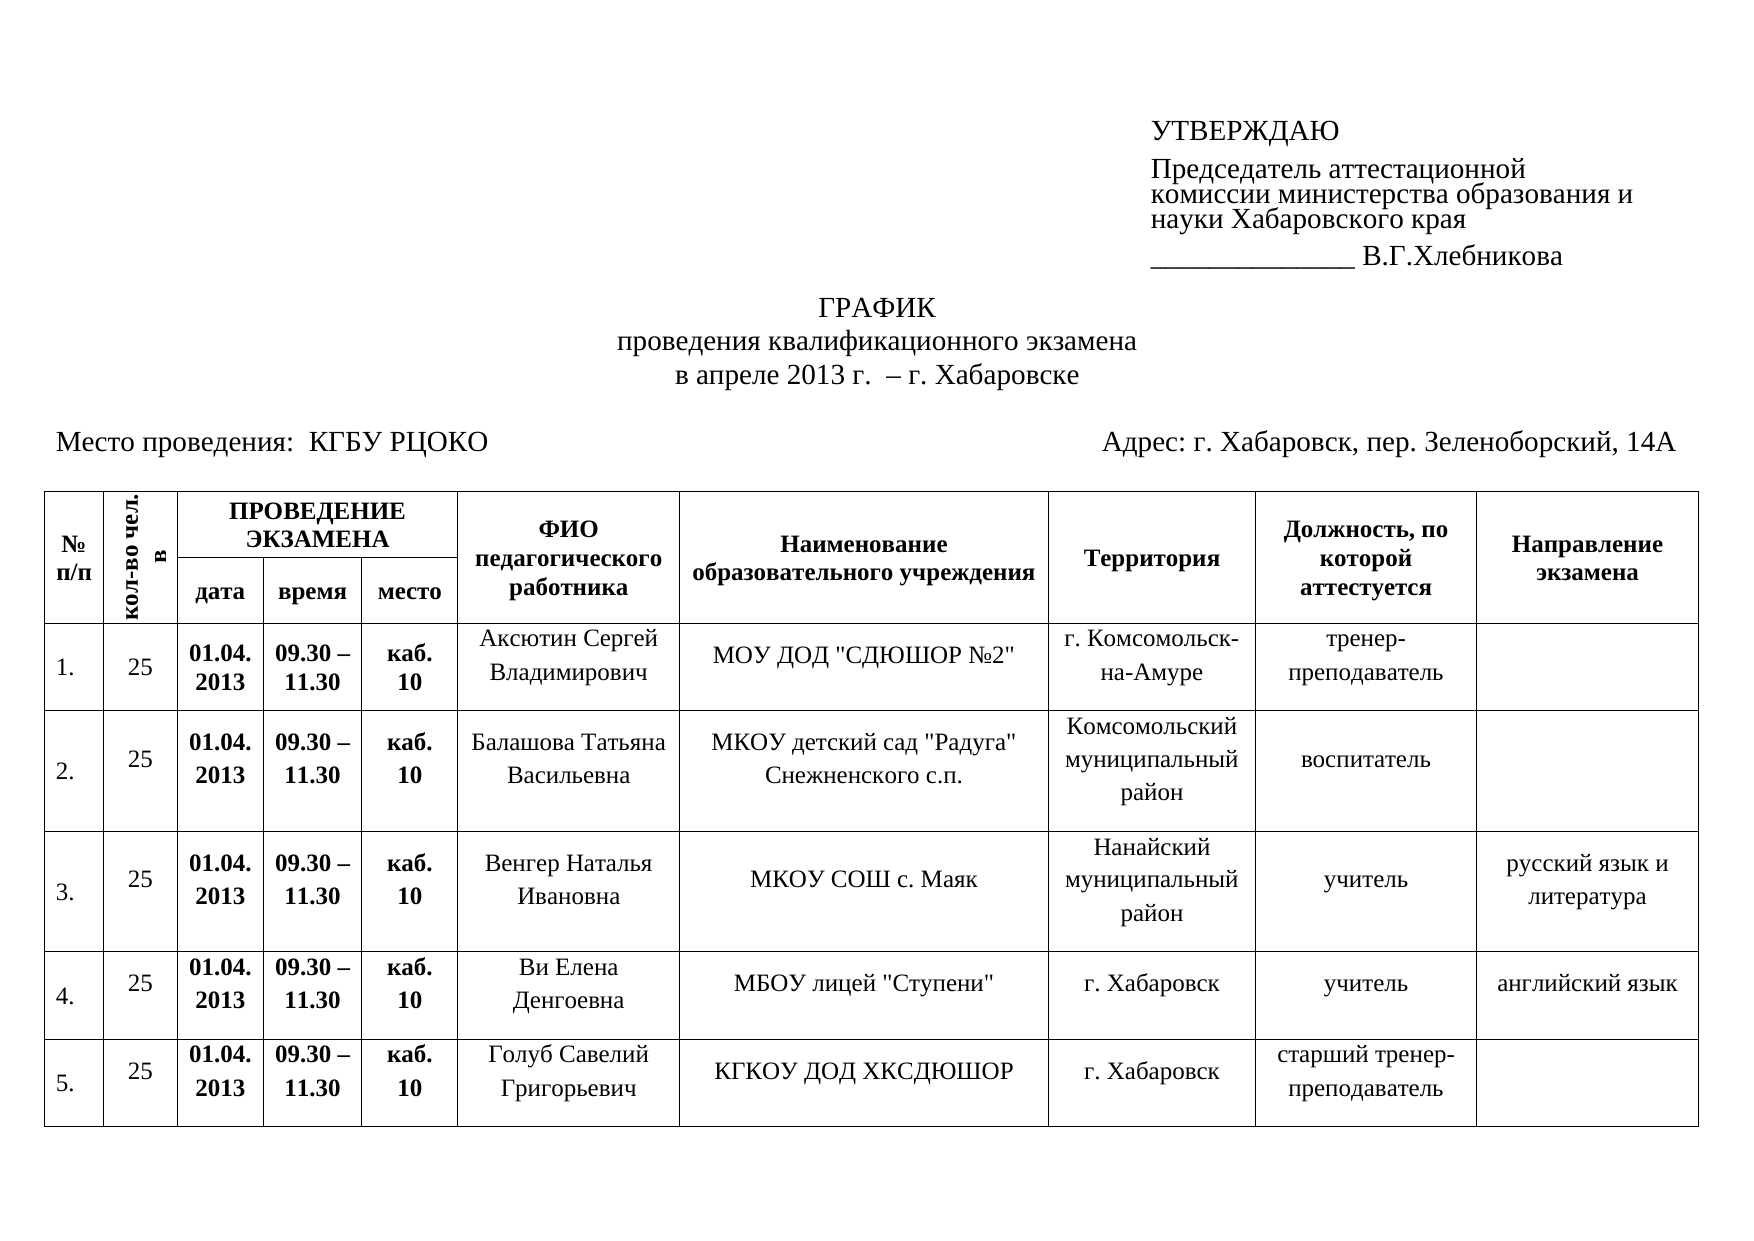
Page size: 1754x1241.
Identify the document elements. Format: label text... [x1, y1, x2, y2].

table_header Проведение экзамена [178, 492, 457, 557]
table_cell [45, 711, 103, 831]
table_cell г. Хабаровск [1049, 952, 1255, 1038]
table_cell 01.04.2013 [178, 624, 263, 710]
table_header ФИО педагогического работника [458, 492, 679, 622]
text ГРАФИК [118, 290, 1636, 323]
table_cell Аксютин Сергей Владимирович [458, 624, 679, 710]
table_cell 25 [104, 1040, 177, 1126]
table_cell Комсомольский муниципальный район [1049, 711, 1255, 831]
table_cell Нанайский муниципальный район [1049, 832, 1255, 951]
text в апреле 2013 г. – г. Хабаровске [118, 357, 1636, 391]
table_cell [45, 624, 103, 710]
table_cell 01.04.2013 [178, 832, 263, 951]
table_cell [1477, 1040, 1698, 1126]
table_cell 25 [104, 624, 177, 710]
table_cell г. Комсомольск-на-Амуре [1049, 624, 1255, 710]
table_cell [1477, 711, 1698, 831]
table_cell 01.04.2013 [178, 952, 263, 1038]
table_cell [45, 832, 103, 951]
table_cell время [264, 558, 361, 622]
text ______________ В.Г.Хлебникова [1151, 246, 1636, 271]
table_cell [45, 952, 103, 1038]
table_cell МОУ ДОД "СДЮШОР №2" [680, 624, 1048, 710]
table_header Наименование образовательного учреждения [680, 492, 1048, 622]
text проведения квалификационного экзамена [118, 323, 1636, 357]
text Председатель аттестационной комиссии министерства образования и науки Хабаровского края [1151, 158, 1636, 233]
text УТВЕРЖДАЮ [1285, 121, 1636, 146]
table_cell 25 [104, 832, 177, 951]
table_cell Ви Елена Денгоевна [458, 952, 679, 1038]
table_cell 09.30 – 11.30 [264, 952, 361, 1038]
table_cell учитель [1256, 952, 1476, 1038]
table_cell каб. 10 [362, 711, 457, 831]
text УТВЕРЖДАЮ [1151, 121, 1268, 146]
table_cell 09.30 – 11.30 [264, 711, 361, 831]
table_header Направление экзамена [1477, 492, 1698, 622]
table_cell г. Хабаровск [1049, 1040, 1255, 1126]
table_cell каб. 10 [362, 1040, 457, 1126]
table_cell КГКОУ ДОД ХКСДЮШОР [680, 1040, 1048, 1126]
table_cell английский язык [1477, 952, 1698, 1038]
table_cell МКОУ СОШ с. Маяк [680, 832, 1048, 951]
table_cell старший тренер-преподаватель [1256, 1040, 1476, 1126]
table_cell дата [178, 558, 263, 622]
table_cell 01.04.2013 [178, 711, 263, 831]
table_cell каб. 10 [362, 952, 457, 1038]
table_header Адрес: г. Хабаровск, пер. Зеленоборский, 14А [730, 424, 1728, 458]
table_cell русский язык и литература [1477, 832, 1698, 951]
table_header Место проведения: КГБУ РЦОКО [44, 424, 730, 458]
table_cell воспитатель [1256, 711, 1476, 831]
table_cell каб. 10 [362, 832, 457, 951]
table_cell 01.04.2013 [178, 1040, 263, 1126]
table_cell 09.30 – 11.30 [264, 624, 361, 710]
table_cell [1477, 624, 1698, 710]
table_cell тренер-преподаватель [1256, 624, 1476, 710]
table_cell 09.30 – 11.30 [264, 832, 361, 951]
table_cell 25 [104, 711, 177, 831]
table_header Должность, по которой аттестуется [1256, 492, 1476, 622]
table_header кол-во чел. в аудитории [104, 492, 177, 622]
table_cell 09.30 – 11.30 [264, 1040, 361, 1126]
table_cell 25 [104, 952, 177, 1038]
table_cell Венгер Наталья Ивановна [458, 832, 679, 951]
table_cell место [362, 558, 457, 622]
table_cell Балашова Татьяна Васильевна [458, 711, 679, 831]
table_header Территория [1049, 492, 1255, 622]
table_cell [45, 1040, 103, 1126]
table_cell учитель [1256, 832, 1476, 951]
table_cell МКОУ детский сад "Радуга" Снежненского с.п. [680, 711, 1048, 831]
table_cell каб. 10 [362, 624, 457, 710]
table_cell Голуб Савелий Григорьевич [458, 1040, 679, 1126]
table_header № п/п [45, 492, 103, 622]
table_cell МБОУ лицей "Ступени" [680, 952, 1048, 1038]
